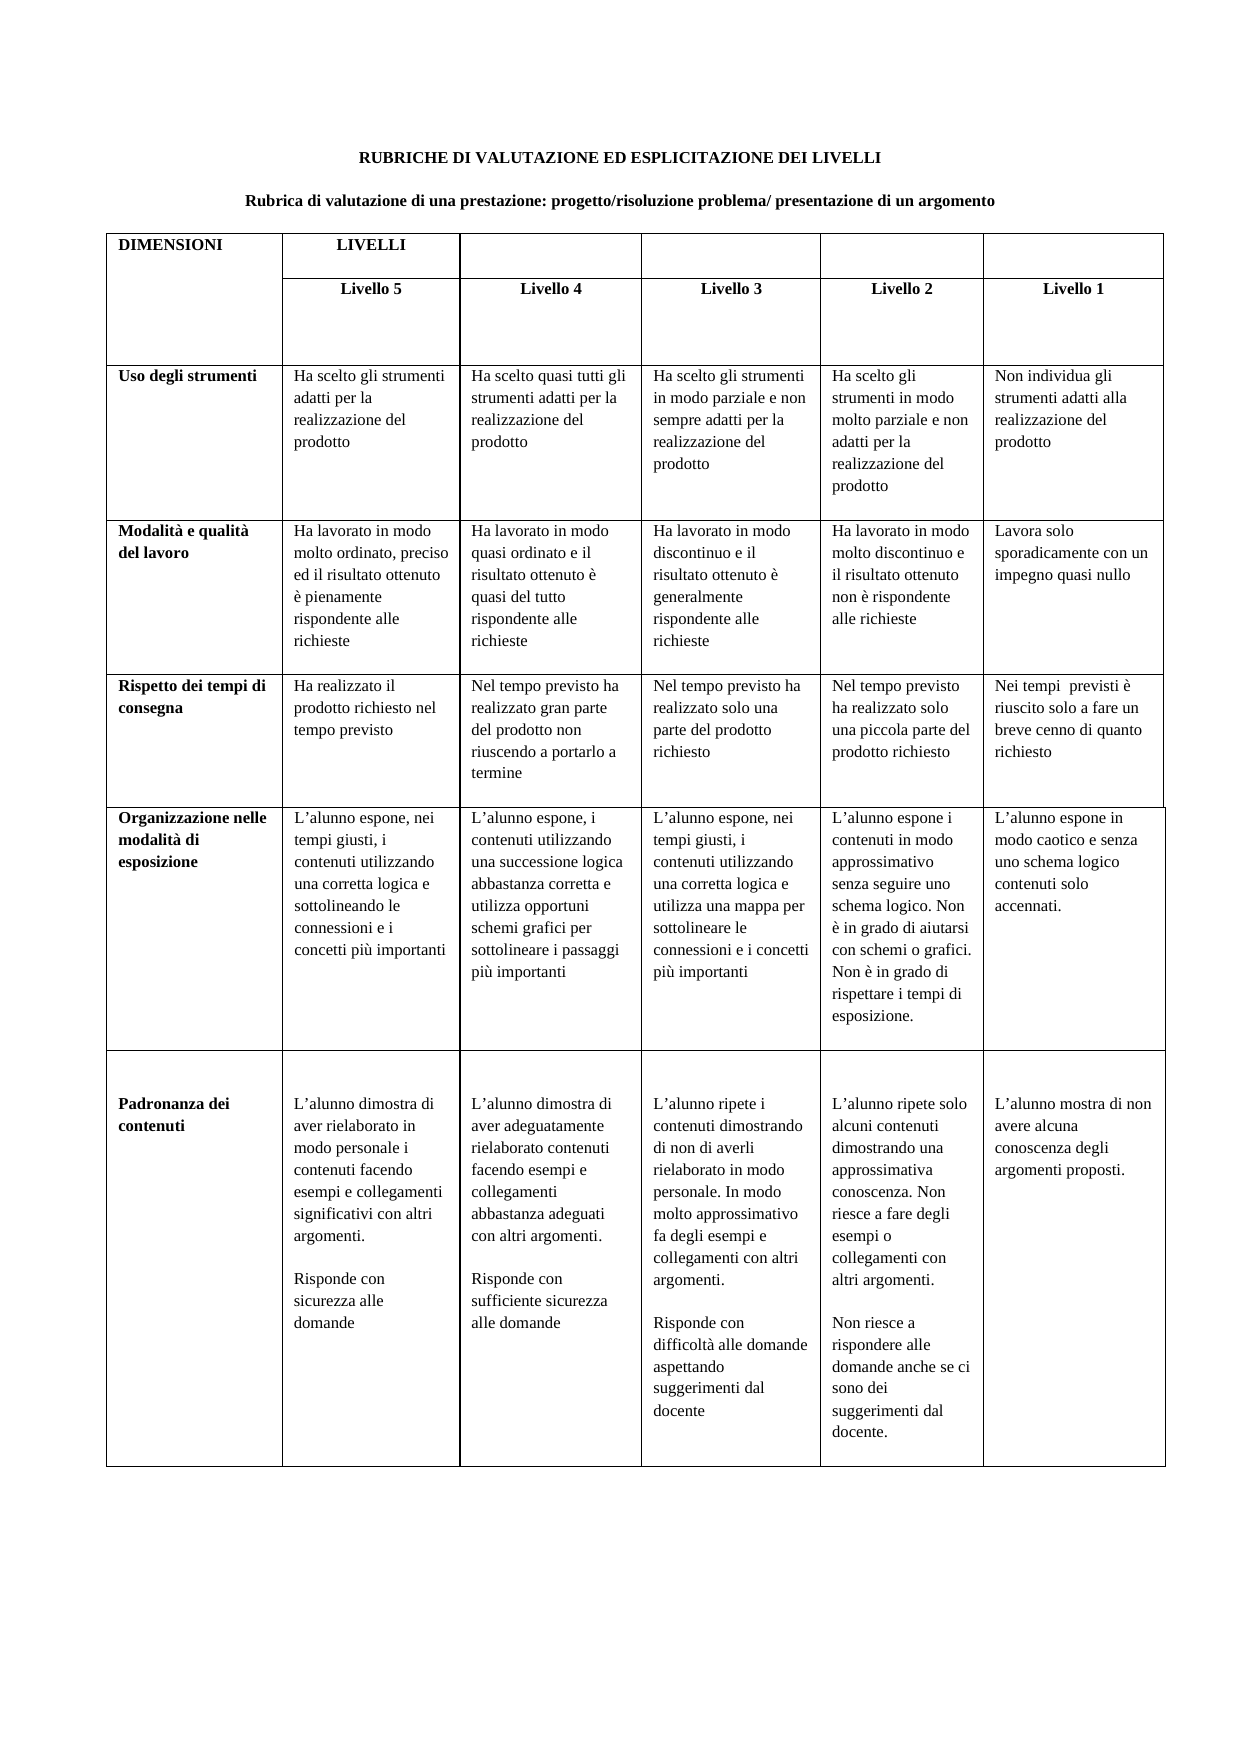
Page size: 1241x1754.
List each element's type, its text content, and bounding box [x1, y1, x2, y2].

table_cell L’alunno dimostra di aver adeguatamente rielaborato contenuti facendo esempi e collegamenti abbastanza adeguati con altri argomenti. Risponde con sufficiente sicurezza alle domande [461, 1051, 641, 1466]
table_cell L’alunno espone, nei tempi giusti, i contenuti utilizzando una corretta logica e sottolineando le connessioni e i concetti più importanti [283, 808, 459, 1050]
table_cell Ha lavorato in modo molto discontinuo e il risultato ottenuto non è rispondente alle richieste [821, 521, 983, 674]
table_cell Nel tempo previsto ha realizzato solo una piccola parte del prodotto richiesto [821, 675, 983, 807]
table_cell Ha lavorato in modo molto ordinato, preciso ed il risultato ottenuto è pienamente rispondente alle richieste [283, 521, 459, 674]
table_header [821, 234, 983, 278]
table_cell Livello 2 [821, 279, 983, 365]
table_cell Nel tempo previsto ha realizzato solo una parte del prodotto richiesto [642, 675, 820, 807]
table_cell L’alunno mostra di non avere alcuna conoscenza degli argomenti proposti. [984, 1051, 1165, 1466]
table_cell Ha scelto quasi tutti gli strumenti adatti per la realizzazione del prodotto [461, 366, 641, 519]
text Rubrica di valutazione di una prestazione: progetto/risoluzione problema/ presentazione di un argomento [118, 190, 1122, 209]
table_cell Ha realizzato il prodotto richiesto nel tempo previsto [283, 675, 459, 807]
table_cell Livello 4 [461, 279, 641, 365]
table_cell Ha lavorato in modo quasi ordinato e il risultato ottenuto è quasi del tutto rispondente alle richieste [461, 521, 641, 674]
table_cell L’alunno espone, i contenuti utilizzando una successione logica abbastanza corretta e utilizza opportuni schemi grafici per sottolineare i passaggi più importanti [461, 808, 641, 1050]
table_cell Nel tempo previsto ha realizzato gran parte del prodotto non riuscendo a portarlo a termine [461, 675, 641, 807]
table_cell Non individua gli strumenti adatti alla realizzazione del prodotto [984, 366, 1163, 519]
table_cell Ha scelto gli strumenti in modo parziale e non sempre adatti per la realizzazione del prodotto [642, 366, 820, 519]
table_cell L’alunno espone, nei tempi giusti, i contenuti utilizzando una corretta logica e utilizza una mappa per sottolineare le connessioni e i concetti più importanti [642, 808, 820, 1050]
table_cell L’alunno espone in modo caotico e senza uno schema logico contenuti solo accennati. [984, 808, 1165, 1050]
table_cell Lavora solo sporadicamente con un impegno quasi nullo [984, 521, 1163, 674]
table_cell Ha scelto gli strumenti in modo molto parziale e non adatti per la realizzazione del prodotto [821, 366, 983, 519]
table_header DIMENSIONI [107, 234, 282, 365]
table_cell Padronanza dei contenuti [107, 1051, 282, 1466]
table_cell Rispetto dei tempi di consegna [107, 675, 282, 807]
table_header LIVELLI [283, 234, 459, 278]
table_header [642, 234, 820, 278]
table_header [461, 234, 641, 278]
table_cell L’alunno ripete i contenuti dimostrando di non di averli rielaborato in modo personale. In modo molto approssimativo fa degli esempi e collegamenti con altri argomenti. Risponde con difficoltà alle domande aspettando suggerimenti dal docente [642, 1051, 820, 1466]
table_cell Modalità e qualità del lavoro [107, 521, 282, 674]
table_cell Organizzazione nelle modalità di esposizione [107, 808, 282, 1050]
table_cell Livello 5 [283, 279, 459, 365]
table_cell Uso degli strumenti [107, 366, 282, 519]
table_cell L’alunno ripete solo alcuni contenuti dimostrando una approssimativa conoscenza. Non riesce a fare degli esempi o collegamenti con altri argomenti. Non riesce a rispondere alle domande anche se ci sono dei suggerimenti dal docente. [821, 1051, 983, 1466]
table_cell Ha lavorato in modo discontinuo e il risultato ottenuto è generalmente rispondente alle richieste [642, 521, 820, 674]
text RUBRICHE DI VALUTAZIONE ED ESPLICITAZIONE DEI LIVELLI [118, 148, 1122, 167]
table_cell Livello 1 [984, 279, 1163, 365]
table_cell L’alunno dimostra di aver rielaborato in modo personale i contenuti facendo esempi e collegamenti significativi con altri argomenti. Risponde con sicurezza alle domande [283, 1051, 459, 1466]
table_cell Ha scelto gli strumenti adatti per la realizzazione del prodotto [283, 366, 459, 519]
table_cell L’alunno espone i contenuti in modo approssimativo senza seguire uno schema logico. Non è in grado di aiutarsi con schemi o grafici. Non è in grado di rispettare i tempi di esposizione. [821, 808, 983, 1050]
table_cell Nei tempi previsti è riuscito solo a fare un breve cenno di quanto richiesto [984, 675, 1163, 807]
table_cell Livello 3 [642, 279, 820, 365]
table_header [984, 234, 1163, 278]
